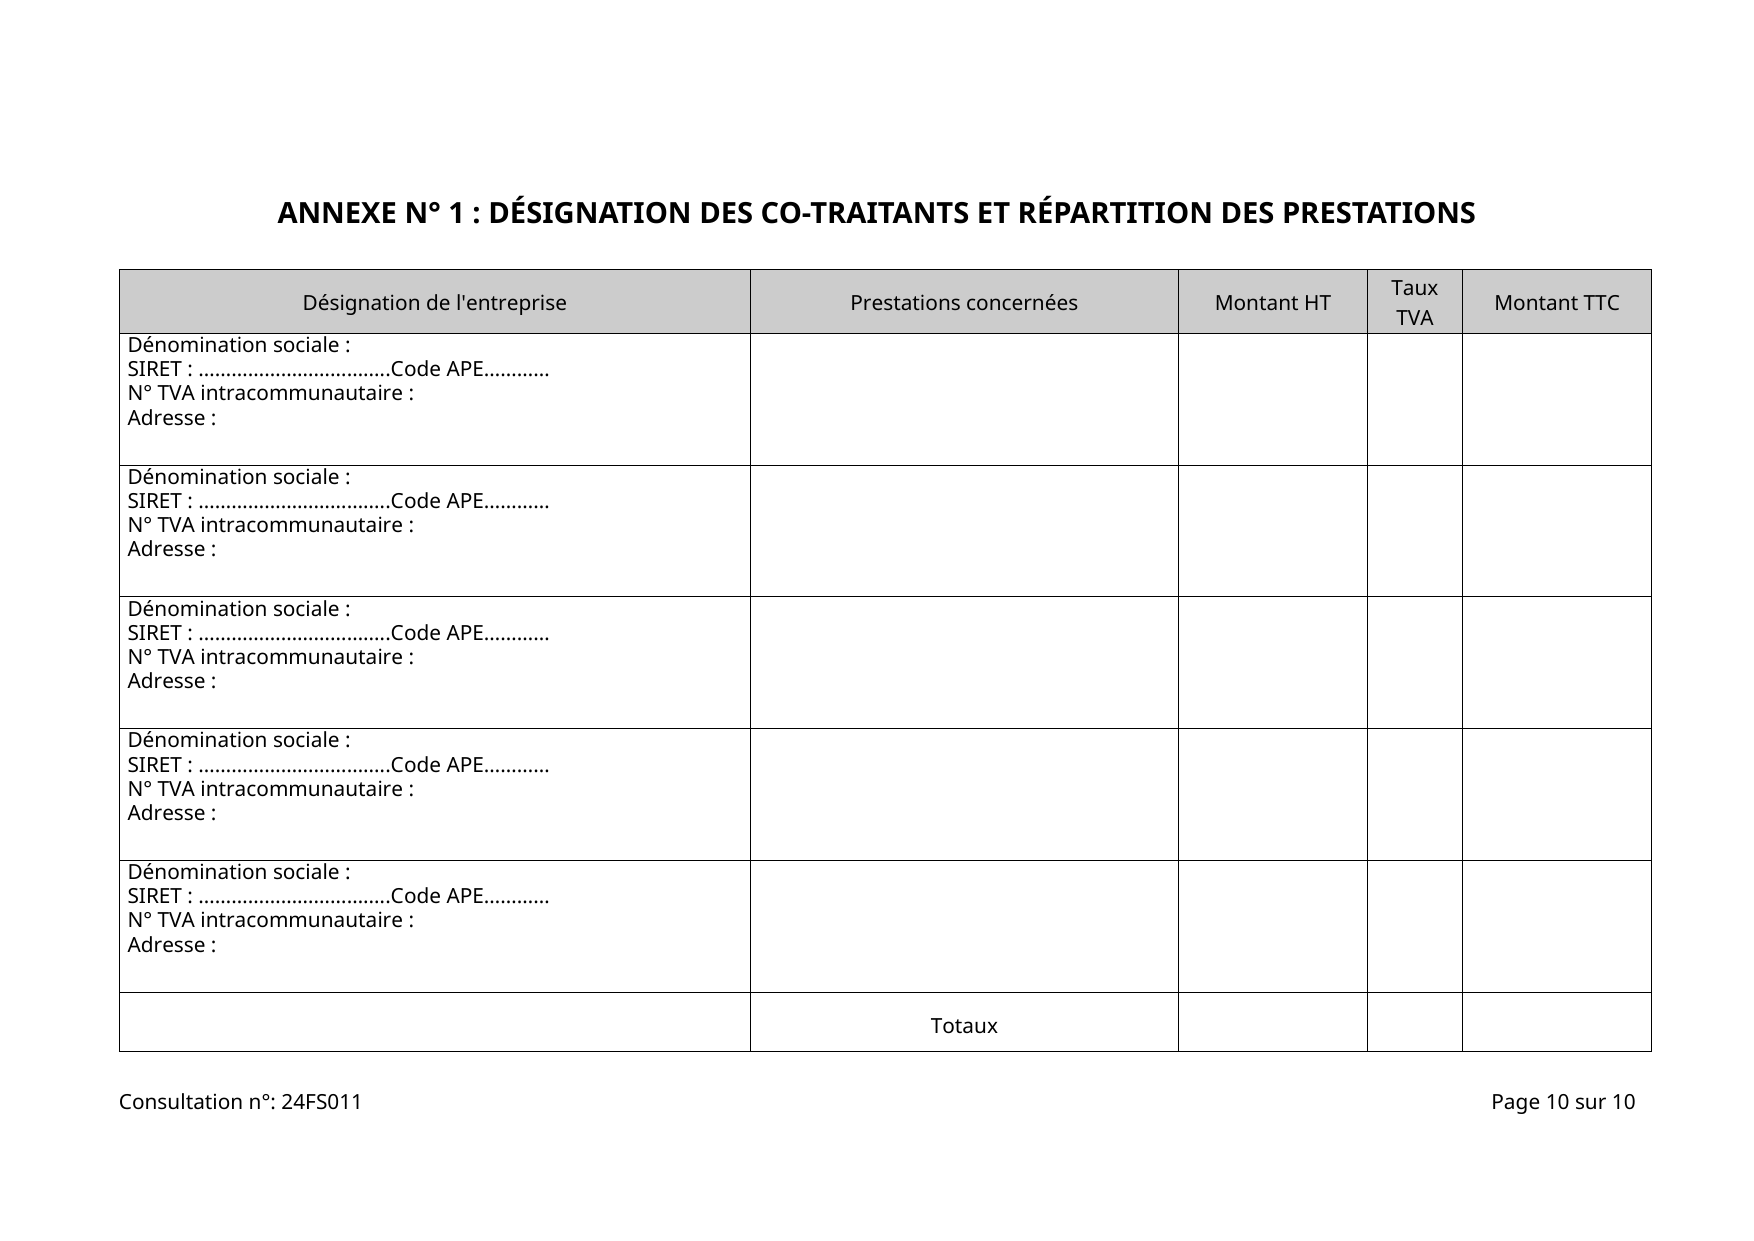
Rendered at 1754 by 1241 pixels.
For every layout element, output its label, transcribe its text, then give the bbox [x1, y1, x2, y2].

table_cell Totaux [751, 993, 1178, 1051]
table_cell [1463, 993, 1651, 1051]
table_cell [1368, 334, 1462, 464]
table_cell [751, 597, 1178, 728]
table_cell [1463, 729, 1651, 860]
table_header Désignation de l'entreprise [120, 270, 750, 333]
table_cell [1179, 466, 1367, 596]
table_cell [1179, 334, 1367, 464]
table_cell [751, 861, 1178, 992]
table_cell [1368, 597, 1462, 728]
table_cell [1463, 861, 1651, 992]
table_cell Dénomination sociale : SIRET : ………………………….….Code APE………… N° TVA intracommunautaire : Adresse : [120, 466, 750, 596]
table_cell [1463, 334, 1651, 464]
table_cell [1368, 993, 1462, 1051]
table_cell [751, 334, 1178, 464]
table_cell Dénomination sociale : SIRET : ………………………….….Code APE………… N° TVA intracommunautaire : Adresse : [120, 861, 750, 992]
table_cell [1368, 729, 1462, 860]
table_cell [1368, 466, 1462, 596]
table_cell Dénomination sociale : SIRET : ………………………….….Code APE………… N° TVA intracommunautaire : Adresse : [120, 334, 750, 464]
subtitle ANNEXE N° 1 : DÉSIGNATION DES CO-TRAITANTS ET RÉPARTITION DES PRESTATIONS [119, 192, 1635, 232]
table_cell [1368, 861, 1462, 992]
table_cell [751, 729, 1178, 860]
table_header Montant HT [1179, 270, 1367, 333]
table_cell [1463, 597, 1651, 728]
table_cell [1463, 466, 1651, 596]
table_cell [1179, 729, 1367, 860]
table_cell [1179, 597, 1367, 728]
table_cell [120, 993, 750, 1051]
table_cell Dénomination sociale : SIRET : ………………………….….Code APE………… N° TVA intracommunautaire : Adresse : [120, 729, 750, 860]
table_cell [1179, 861, 1367, 992]
table_header Prestations concernées [751, 270, 1178, 333]
table_cell Dénomination sociale : SIRET : ………………………….….Code APE………… N° TVA intracommunautaire : Adresse : [120, 597, 750, 728]
table_cell [1179, 993, 1367, 1051]
table_header Taux TVA [1368, 270, 1462, 333]
table_header Montant TTC [1463, 270, 1651, 333]
table_cell [751, 466, 1178, 596]
